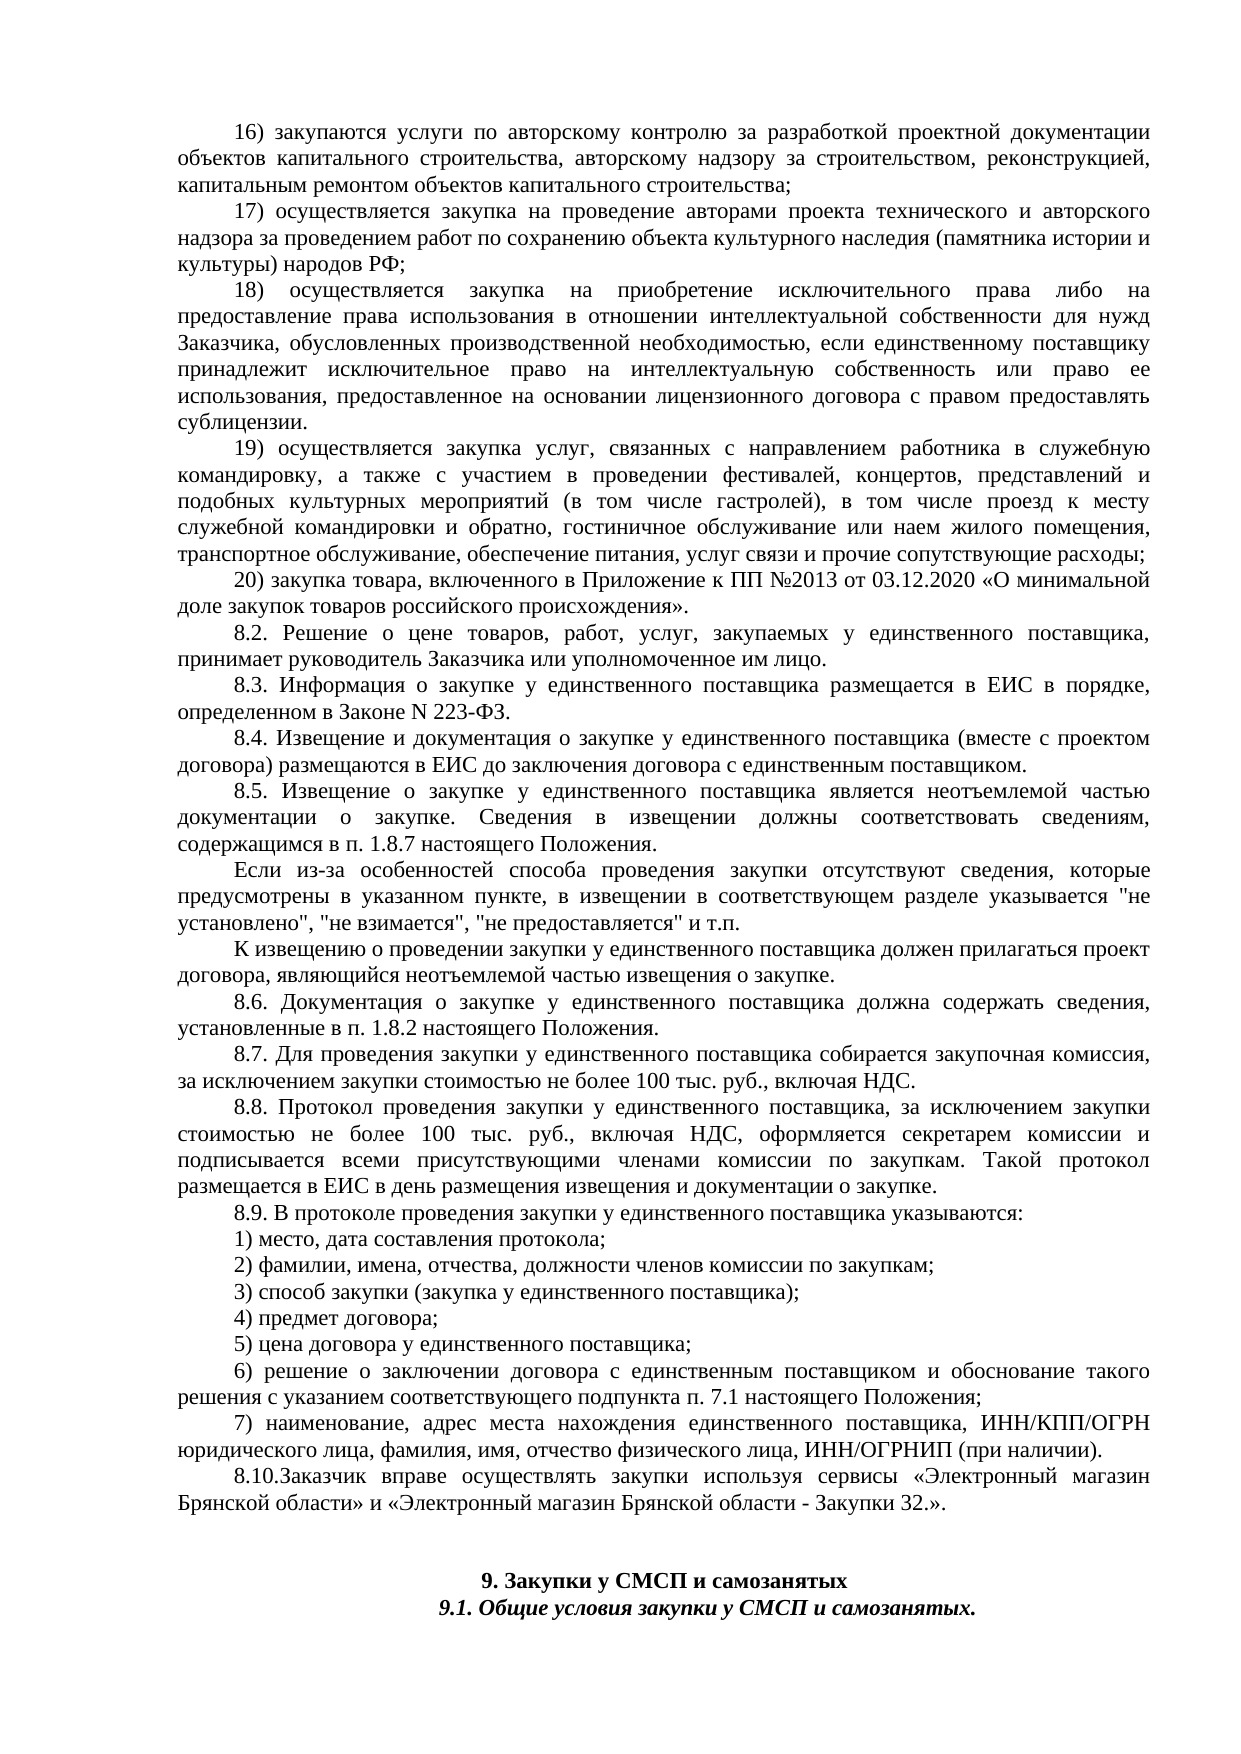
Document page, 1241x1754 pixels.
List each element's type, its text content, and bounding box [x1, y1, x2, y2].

text 9. Закупки у СМСП и самозанятых [177, 1568, 1152, 1594]
text 9.1. Общие условия закупки у СМСП и самозанятых. [177, 1594, 1152, 1620]
text 8.9. В протоколе проведения закупки у единственного поставщика указываются: [177, 1199, 1152, 1225]
text 3) способ закупки (закупка у единственного поставщика); [177, 1278, 1152, 1304]
text 6) решение о заключении договора с единственным поставщиком и обоснование такого решения с указанием соответствующего подпункта п. 7.1 настоящего Положения; [177, 1357, 1152, 1409]
text 19) осуществляется закупка услуг, связанных с направлением работника в служебную командировку, а также с участием в проведении фестивалей, концертов, представлений и подобных культурных мероприятий (в том числе гастролей), в том числе проезд к месту служебной командировки и обратно, гостиничное обслуживание или наем жилого помещения, транспортное обслуживание, обеспечение питания, услуг связи и прочие сопутствующие расходы; [177, 434, 1152, 566]
text 8.7. Для проведения закупки у единственного поставщика собирается закупочная комиссия, за исключением закупки стоимостью не более 100 тыс. руб., включая НДС. [177, 1041, 1152, 1093]
text 5) цена договора у единственного поставщика; [177, 1330, 1152, 1357]
text 2) фамилии, имена, отчества, должности членов комиссии по закупкам; [177, 1251, 1152, 1278]
text 8.6. Документация о закупке у единственного поставщика должна содержать сведения, установленные в п. 1.8.2 настоящего Положения. [177, 988, 1152, 1041]
text 8.10.Заказчик вправе осуществлять закупки используя сервисы «Электронный магазин Брянской области» и «Электронный магазин Брянской области - Закупки 32.». [177, 1462, 1152, 1515]
text 8.3. Информация о закупке у единственного поставщика размещается в ЕИС в порядке, определенном в Законе N 223-ФЗ. [177, 672, 1152, 724]
text 7) наименование, адрес места нахождения единственного поставщика, ИНН/КПП/ОГРН юридического лица, фамилия, имя, отчество физического лица, ИНН/ОГРНИП (при наличии). [177, 1409, 1152, 1462]
text 8.4. Извещение и документация о закупке у единственного поставщика (вместе с проектом договора) размещаются в ЕИС до заключения договора с единственным поставщиком. [177, 724, 1152, 777]
text 8.2. Решение о цене товаров, работ, услуг, закупаемых у единственного поставщика, принимает руководитель Заказчика или уполномоченное им лицо. [177, 619, 1152, 672]
text 16) закупаются услуги по авторскому контролю за разработкой проектной документации объектов капитального строительства, авторскому надзору за строительством, реконструкцией, капитальным ремонтом объектов капитального строительства; [177, 118, 1152, 197]
text 18) осуществляется закупка на приобретение исключительного права либо на предоставление права использования в отношении интеллектуальной собственности для нужд Заказчика, обусловленных производственной необходимостью, если единственному поставщику принадлежит исключительное право на интеллектуальную собственность или право ее использования, предоставленное на основании лицензионного договора с правом предоставлять сублицензии. [177, 276, 1152, 434]
text К извещению о проведении закупки у единственного поставщика должен прилагаться проект договора, являющийся неотъемлемой частью извещения о закупке. [177, 935, 1152, 988]
text 8.8. Протокол проведения закупки у единственного поставщика, за исключением закупки стоимостью не более 100 тыс. руб., включая НДС, оформляется секретарем комиссии и подписывается всеми присутствующими членами комиссии по закупкам. Такой протокол размещается в ЕИС в день размещения извещения и документации о закупке. [177, 1093, 1152, 1199]
text 4) предмет договора; [177, 1304, 1152, 1330]
text Если из-за особенностей способа проведения закупки отсутствуют сведения, которые предусмотрены в указанном пункте, в извещении в соответствующем разделе указывается "не установлено", "не взимается", "не предоставляется" и т.п. [177, 856, 1152, 935]
text 8.5. Извещение о закупке у единственного поставщика является неотъемлемой частью документации о закупке. Сведения в извещении должны соответствовать сведениям, содержащимся в п. 1.8.7 настоящего Положения. [177, 777, 1152, 856]
text 1) место, дата составления протокола; [177, 1225, 1152, 1251]
text 17) осуществляется закупка на проведение авторами проекта технического и авторского надзора за проведением работ по сохранению объекта культурного наследия (памятника истории и культуры) народов РФ; [177, 197, 1152, 276]
text 20) закупка товара, включенного в Приложение к ПП №2013 от 03.12.2020 «О минимальной доле закупок товаров российского происхождения». [177, 566, 1152, 619]
